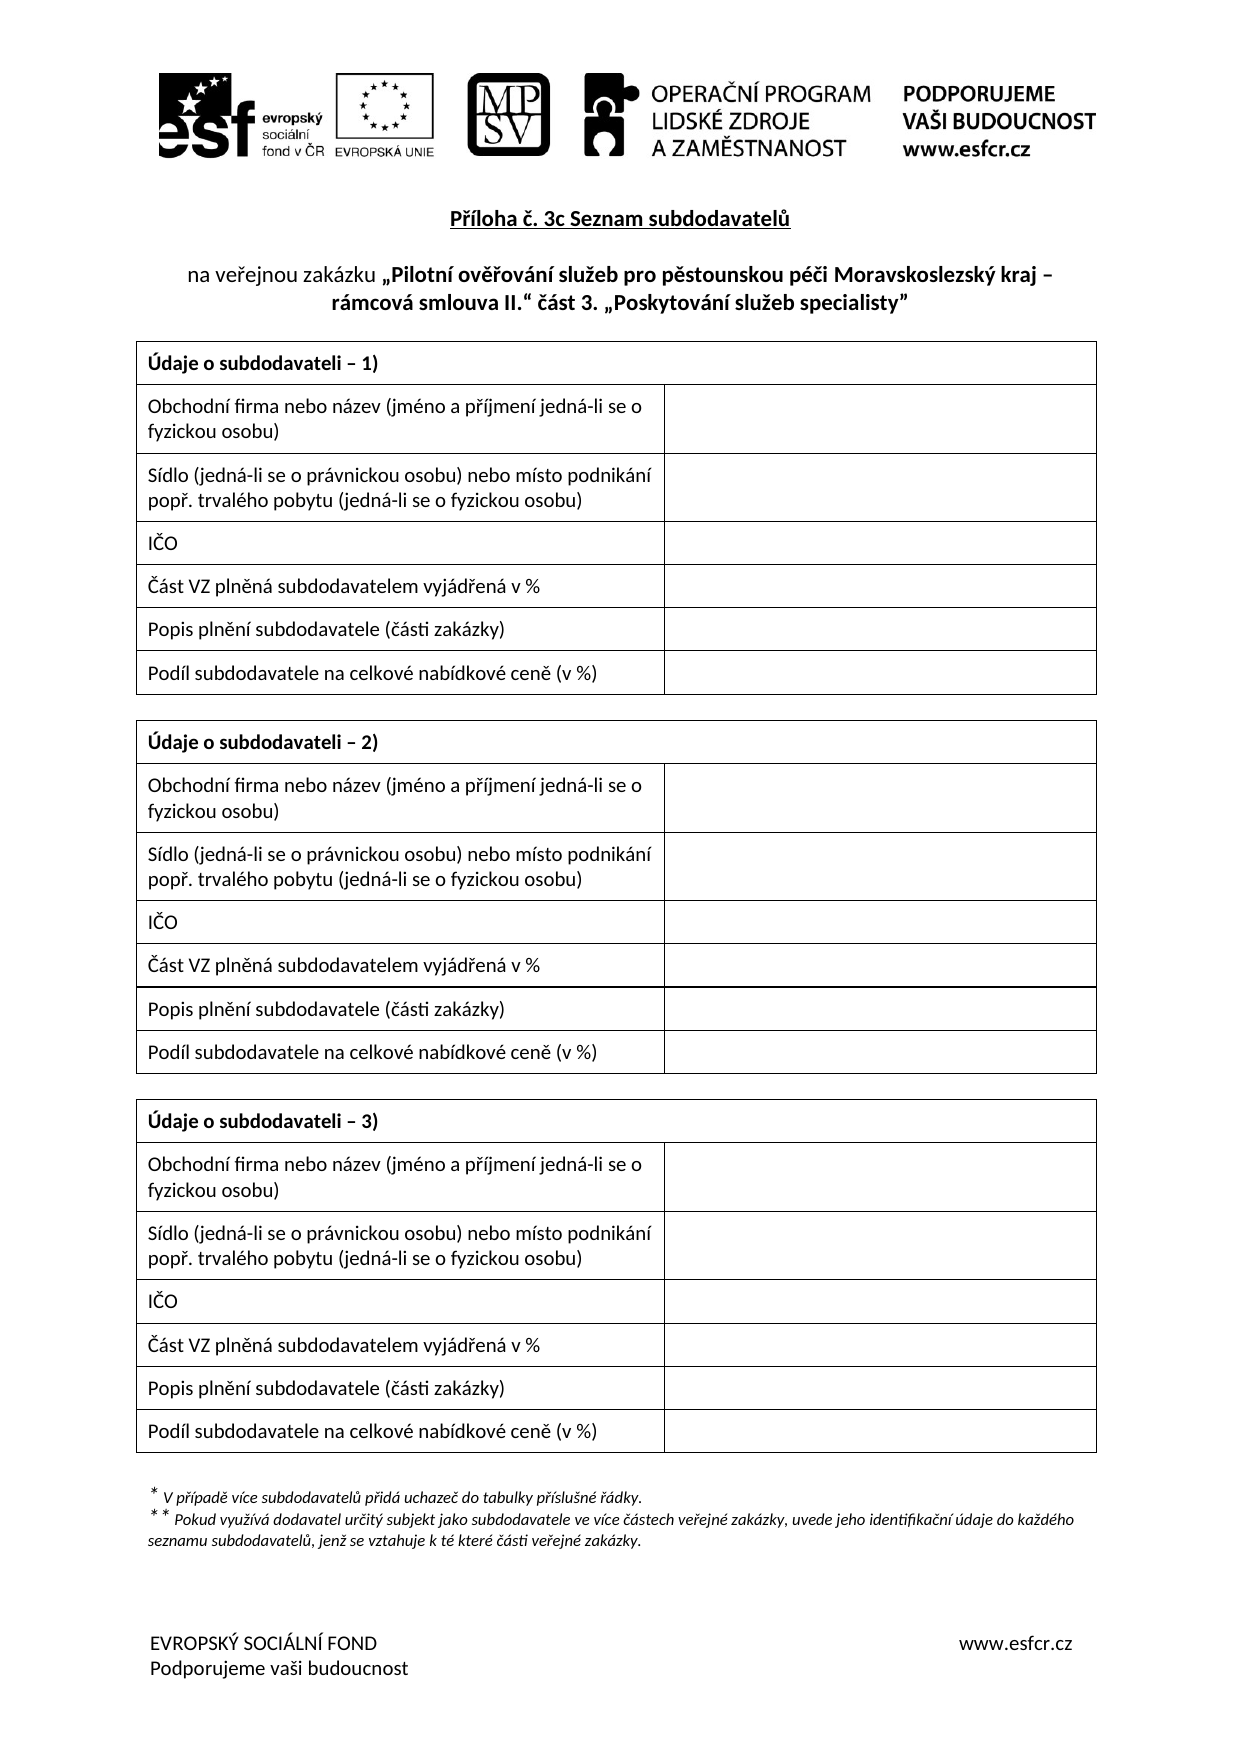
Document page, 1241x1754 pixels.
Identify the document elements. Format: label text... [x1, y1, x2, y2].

table_cell [665, 1280, 1096, 1322]
table_cell [665, 1367, 1096, 1409]
table_header Údaje o subdodavateli – 2) [137, 721, 1096, 763]
table_cell [665, 651, 1096, 693]
table_cell [665, 1031, 1096, 1073]
table_cell Část VZ plněná subdodavatelem vyjádřená v % [137, 1324, 664, 1366]
table_cell Podíl subdodavatele na celkové nabídkové ceně (v %) [137, 1410, 664, 1452]
table_cell Popis plnění subdodavatele (části zakázky) [137, 988, 664, 1029]
table_cell IČO [137, 901, 664, 943]
picture [159, 73, 1096, 162]
table_cell [665, 454, 1096, 521]
table_header Údaje o subdodavateli – 1) [137, 342, 1096, 384]
table_cell [665, 1143, 1096, 1211]
table_header Údaje o subdodavateli – 3) [137, 1100, 1096, 1142]
table_cell IČO [137, 1280, 664, 1322]
text na veřejnou zakázku „Pilotní ověřování služeb pro pěstounskou péči Moravskoslezský kraj – rámcová smlouva II.“ část 3. „Poskytování služeb specialisty” [148, 260, 1093, 316]
table_cell [665, 764, 1096, 832]
table_cell Obchodní firma nebo název (jméno a příjmení jedná-li se o fyzickou osobu) [137, 385, 664, 452]
table_cell Popis plnění subdodavatele (části zakázky) [137, 608, 664, 650]
table_cell Podíl subdodavatele na celkové nabídkové ceně (v %) [137, 651, 664, 693]
table_cell [665, 833, 1096, 900]
text * V případě více subdodavatelů přidá uchazeč do tabulky příslušné řádky. [148, 1481, 1093, 1509]
table_cell Část VZ plněná subdodavatelem vyjádřená v % [137, 565, 664, 607]
table_cell Část VZ plněná subdodavatelem vyjádřená v % [137, 944, 664, 986]
table_cell [665, 385, 1096, 452]
table_cell Obchodní firma nebo název (jméno a příjmení jedná-li se o fyzickou osobu) [137, 1143, 664, 1211]
table_cell [665, 608, 1096, 650]
table_cell Sídlo (jedná-li se o právnickou osobu) nebo místo podnikání popř. trvalého pobytu (jedná-li se o fyzickou osobu) [137, 833, 664, 900]
table_cell Popis plnění subdodavatele (části zakázky) [137, 1367, 664, 1409]
table_cell Sídlo (jedná-li se o právnickou osobu) nebo místo podnikání popř. trvalého pobytu (jedná-li se o fyzickou osobu) [137, 1212, 664, 1279]
table_cell Podíl subdodavatele na celkové nabídkové ceně (v %) [137, 1031, 664, 1073]
table_cell [665, 1324, 1096, 1366]
table_cell [665, 988, 1096, 1029]
table_cell [665, 1410, 1096, 1452]
table_cell Sídlo (jedná-li se o právnickou osobu) nebo místo podnikání popř. trvalého pobytu (jedná-li se o fyzickou osobu) [137, 454, 664, 521]
table_cell Obchodní firma nebo název (jméno a příjmení jedná-li se o fyzickou osobu) [137, 764, 664, 832]
table_cell IČO [137, 522, 664, 564]
text Příloha č. 3c Seznam subdodavatelů [148, 204, 1093, 232]
table_cell [665, 1212, 1096, 1279]
text ** Pokud využívá dodavatel určitý subjekt jako subdodavatele ve více částech veřejné zakázky, uvede jeho identifikační údaje do každého seznamu subdodavatelů, jenž se vztahuje k té které části veřejné zakázky. [148, 1509, 1093, 1551]
table_cell [665, 944, 1096, 986]
table_cell [665, 522, 1096, 564]
table_cell [665, 565, 1096, 607]
table_cell [665, 901, 1096, 943]
